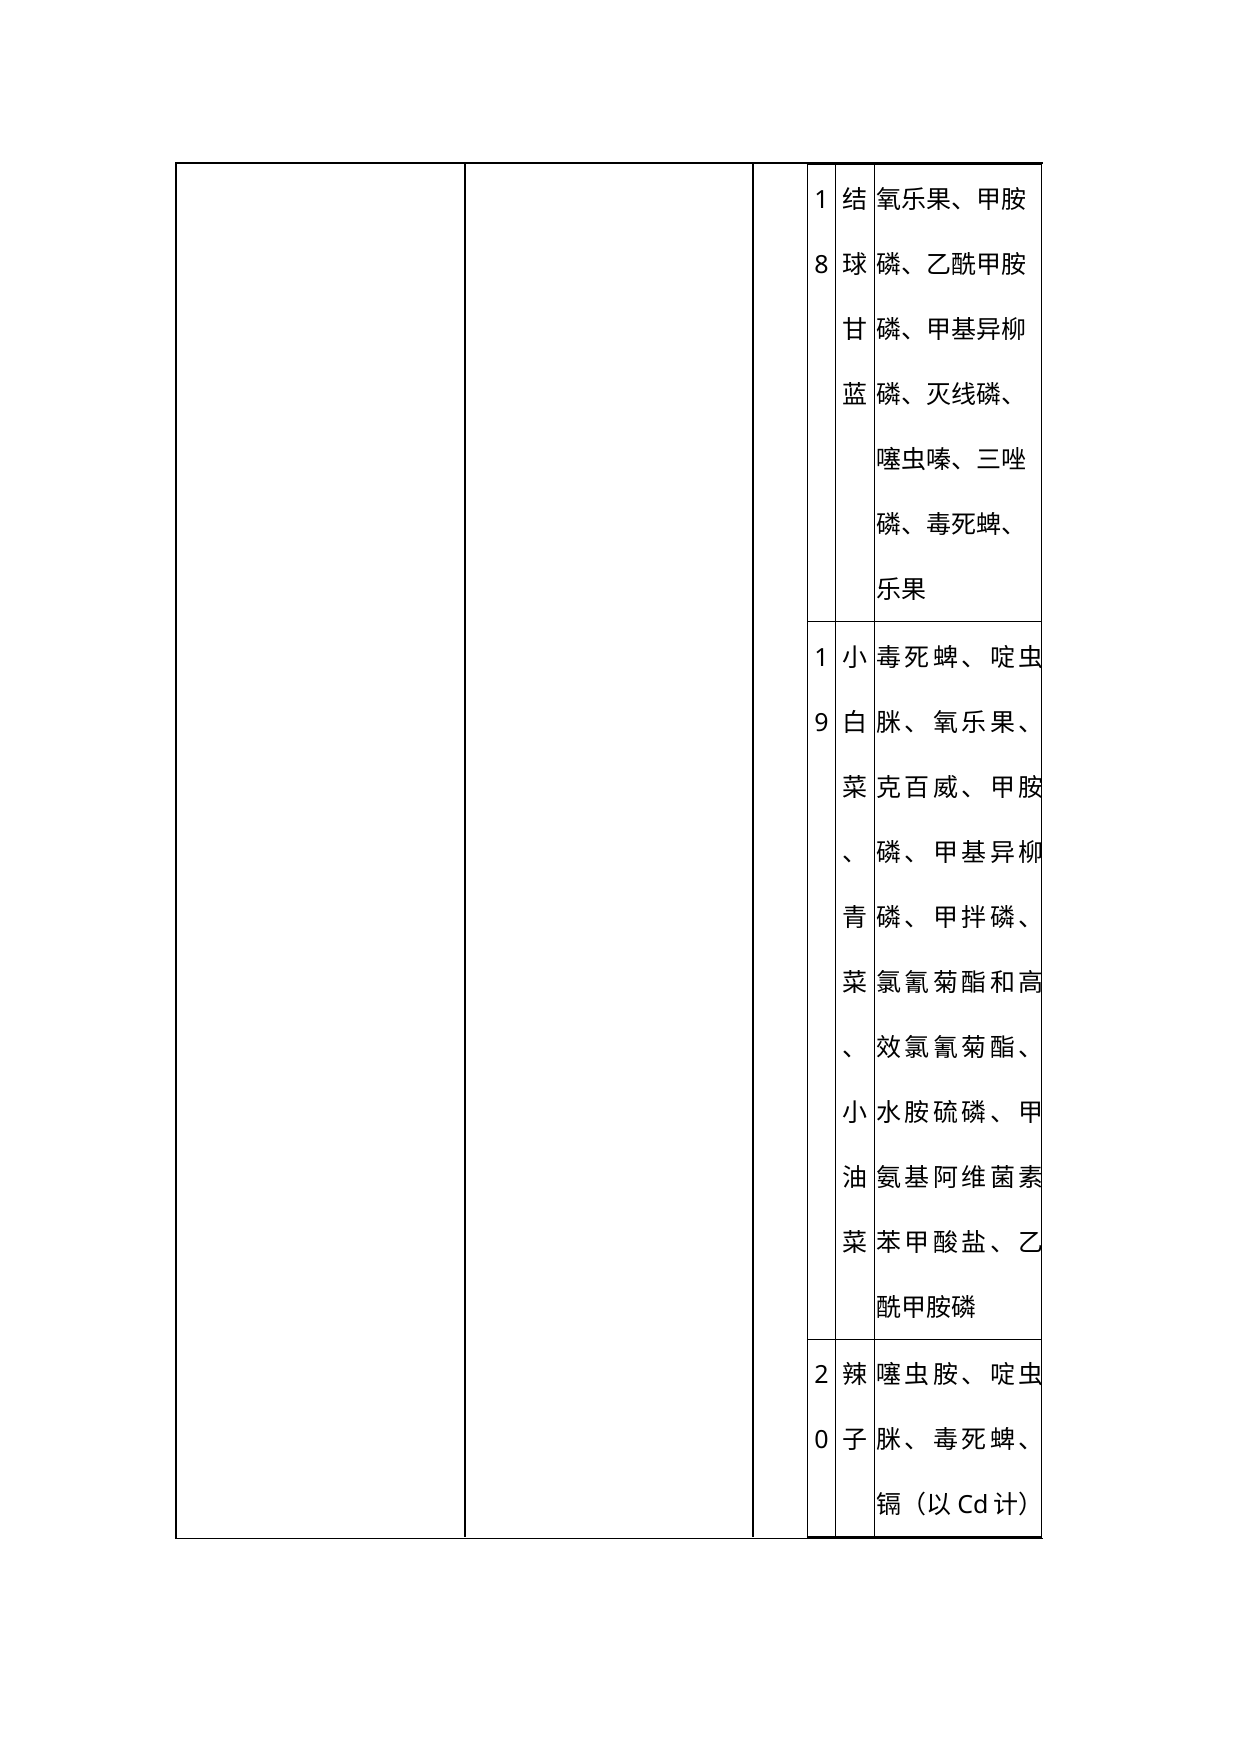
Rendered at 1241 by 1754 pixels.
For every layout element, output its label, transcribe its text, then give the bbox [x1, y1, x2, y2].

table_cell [754, 164, 807, 1537]
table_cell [875, 165, 1041, 621]
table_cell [875, 1340, 1041, 1536]
table_cell [466, 164, 752, 1537]
table_cell 2025年食品专项整治抽检计划表 （主要用于学校及托管食堂、职工灶、需要加大抽查频次的食品经营单位等） [836, 622, 874, 1339]
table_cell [836, 1340, 874, 1536]
table_cell 2025年食品专项整治抽检计划表 （主要用于学校及托管食堂、职工灶、需要加大抽查频次的食品经营单位等） [808, 622, 835, 1339]
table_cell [836, 165, 874, 621]
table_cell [808, 165, 835, 621]
table_cell 2025年食品专项整治抽检计划表 （主要用于学校及托管食堂、职工灶、需要加大抽查频次的食品经营单位等） [875, 622, 1041, 1339]
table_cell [808, 1340, 835, 1536]
table_cell 1 [177, 164, 464, 1537]
